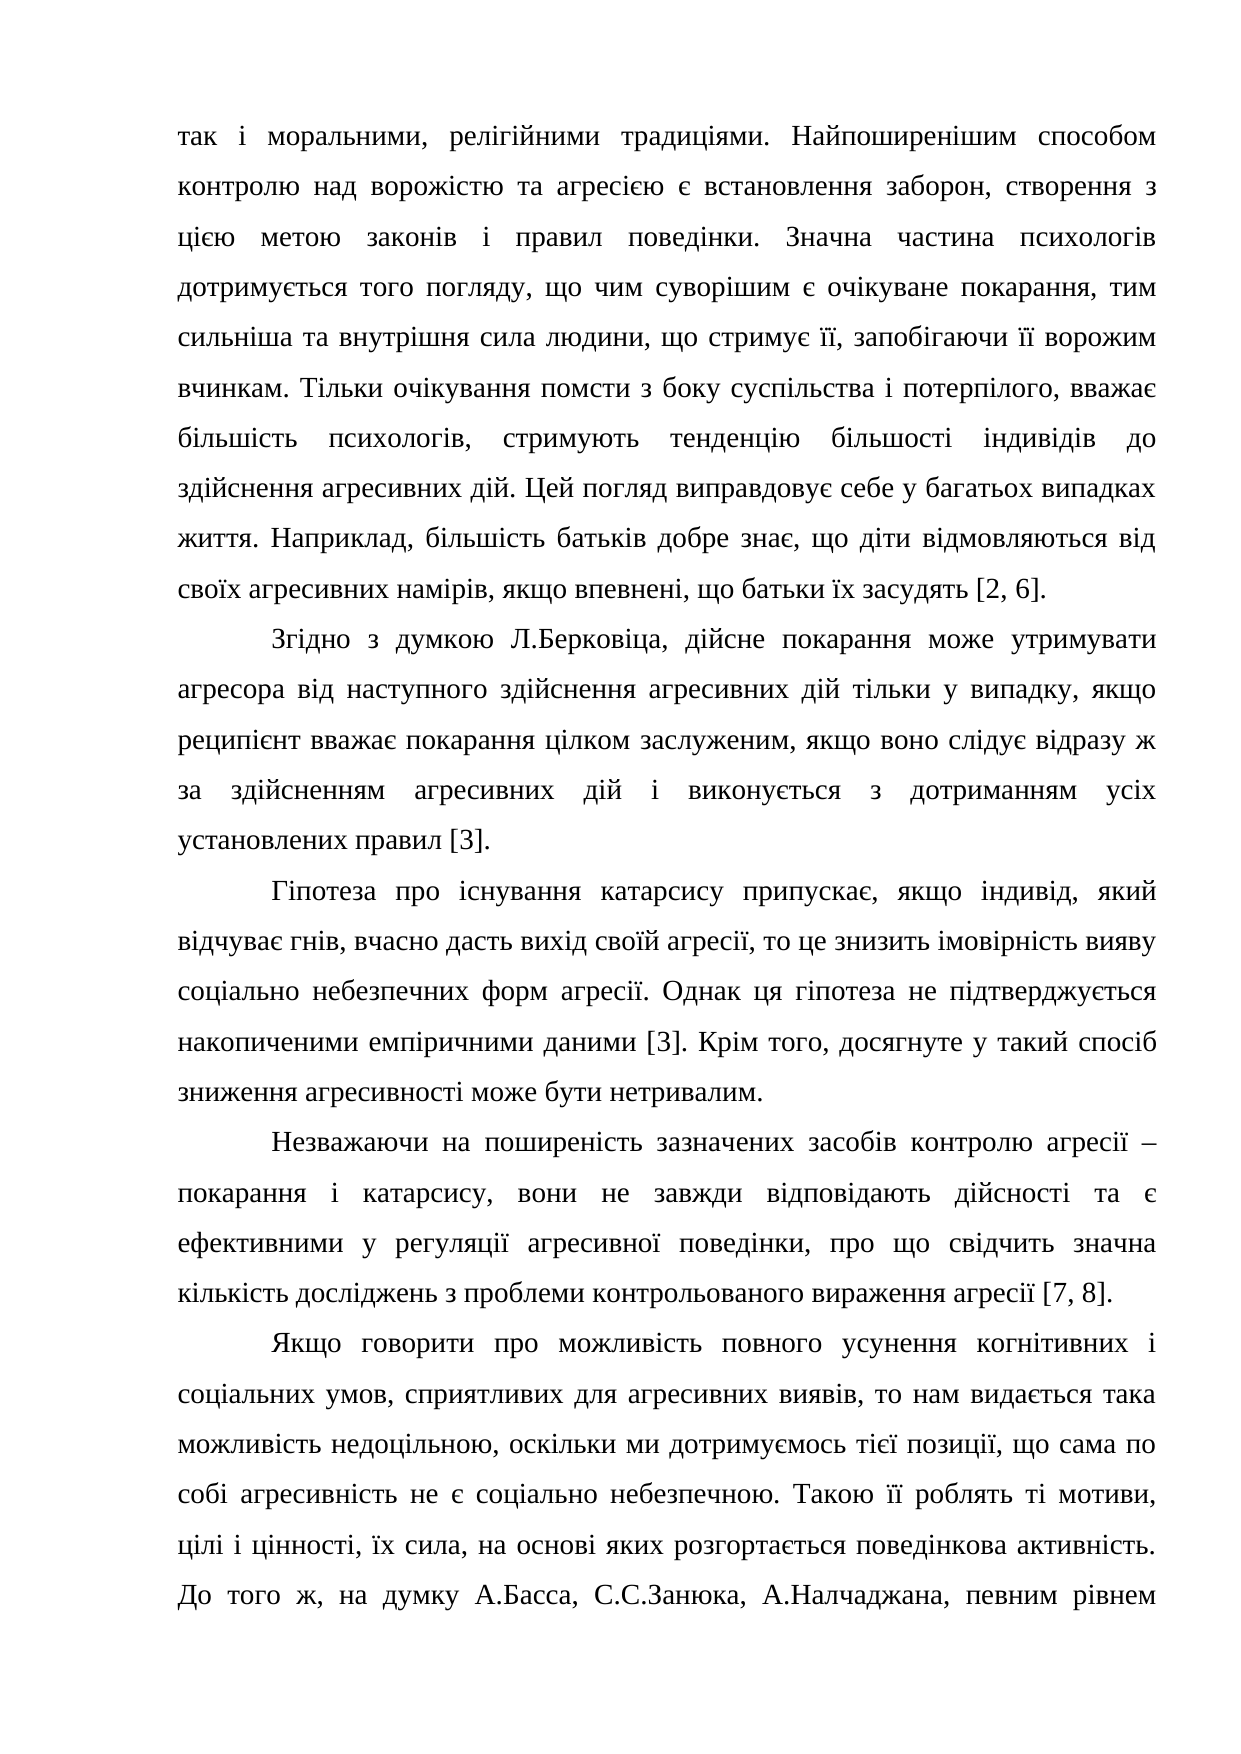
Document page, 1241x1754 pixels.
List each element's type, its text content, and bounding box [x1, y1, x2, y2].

text Згідно з думкою Л.Берковіца, дійсне покарання може утримувати агресора від наступного здійснення агресивних дій тільки у випадку, якщо реципієнт вважає покарання цілком заслуженим, якщо воно слідує відразу ж за здійсненням агресивних дій і виконується з дотриманням усіх установлених правил [3]. [177, 621, 1157, 856]
text Незважаючи на поширеність зазначених засобів контролю агресії – покарання і катарсису, вони не завжди відповідають дійсності та є ефективними у регуляції агресивної поведінки, про що свідчить значна кількість досліджень з проблеми контрольованого вираження агресії [7, 8]. [177, 1124, 1157, 1309]
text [177, 1326, 1157, 1611]
text Гіпотеза про існування катарсису припускає, якщо індивід, який відчуває гнів, вчасно дасть вихід своїй агресії, то це знизить імовірність вияву соціально небезпечних форм агресії. Однак ця гіпотеза не підтверджується накопиченими емпіричними даними [3]. Крім того, досягнуте у такий спосіб зниження агресивності може бути нетривалим. [177, 873, 1157, 1108]
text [177, 118, 1157, 604]
